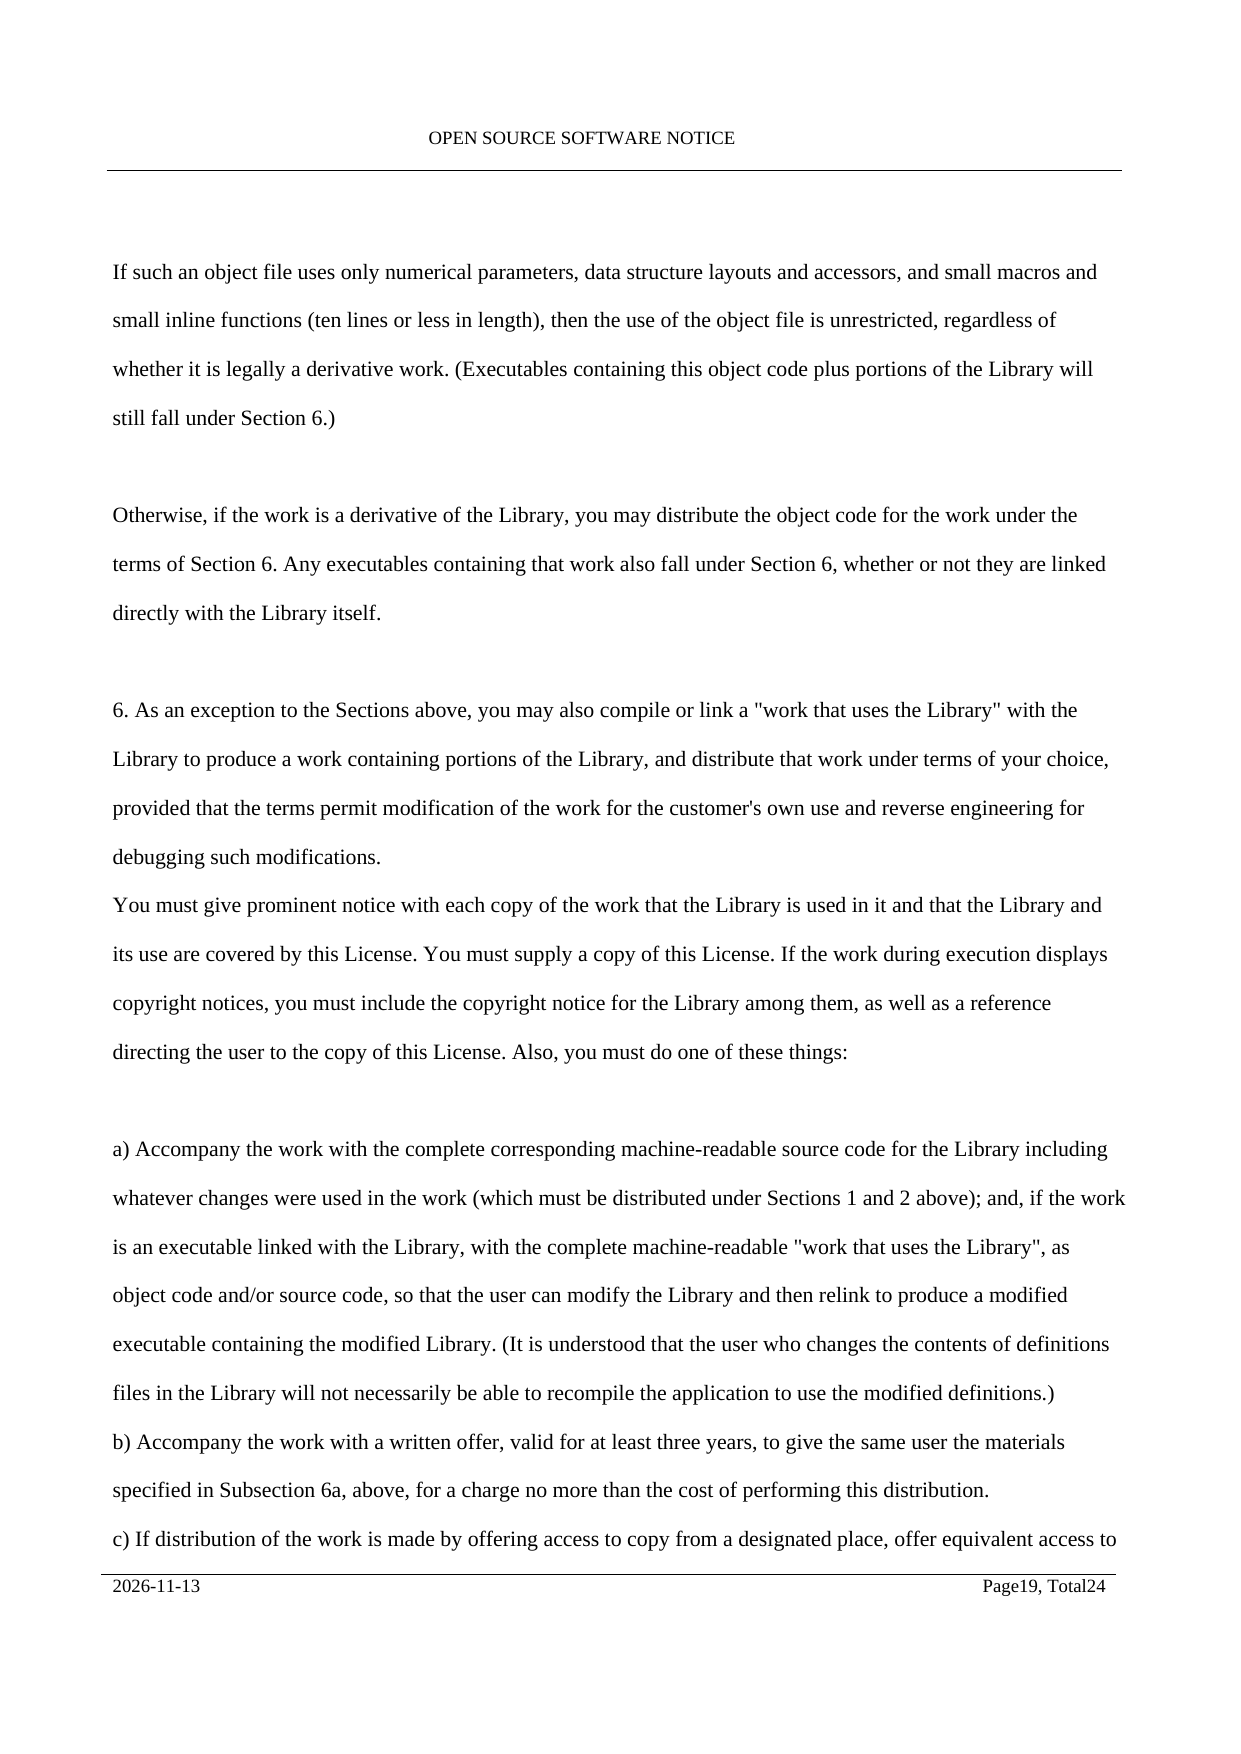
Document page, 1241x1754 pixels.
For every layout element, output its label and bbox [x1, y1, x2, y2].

text [112, 206, 1128, 1555]
